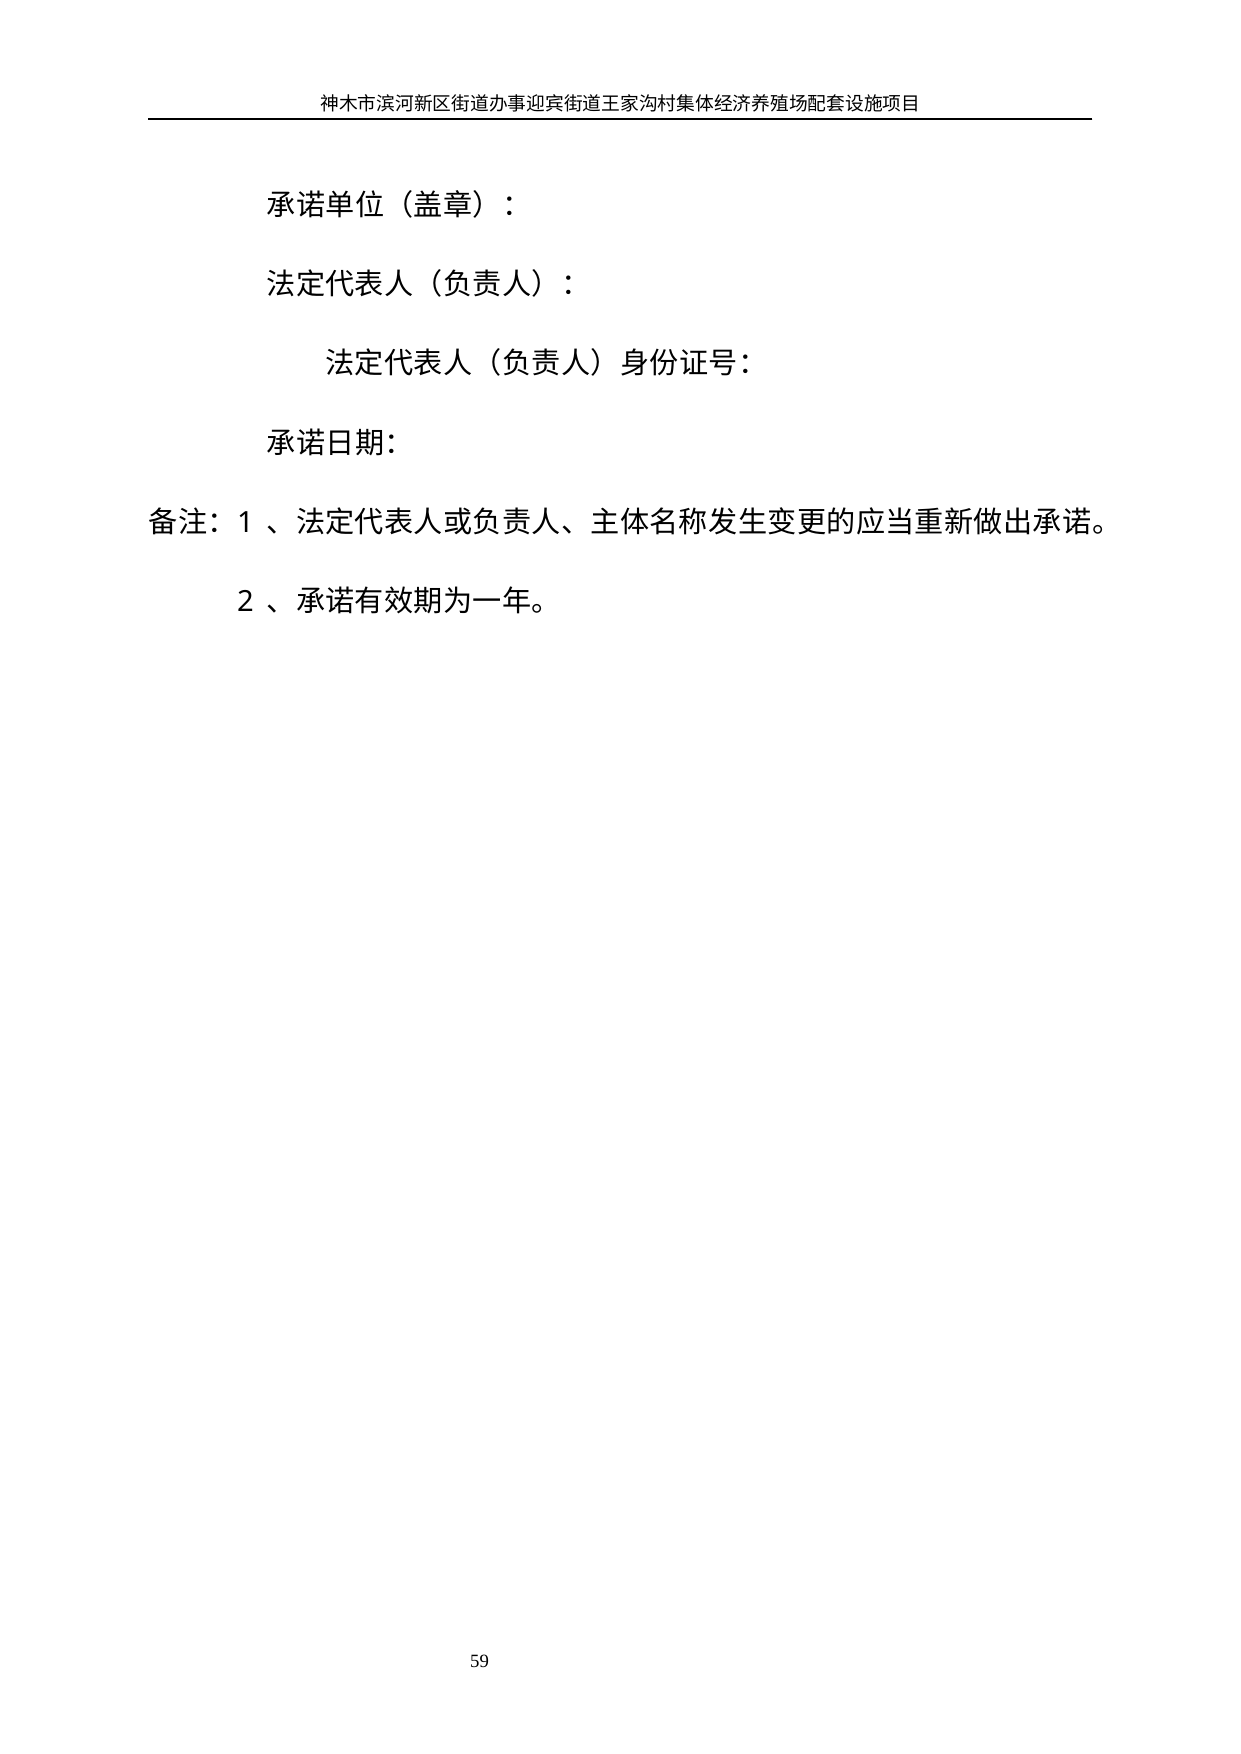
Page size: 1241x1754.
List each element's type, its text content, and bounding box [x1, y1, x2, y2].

text 2、承诺有效期为一年。 [148, 559, 1092, 639]
text 法定代表人（负责人）身份证号： [148, 321, 1092, 401]
text 承诺日期： [148, 401, 1092, 480]
text 承诺单位（盖章）： [148, 163, 1092, 242]
text 法定代表人（负责人）： [148, 242, 1092, 321]
text 备注：1、法定代表人或负责人、主体名称发生变更的应当重新做出承诺。 [148, 480, 1092, 559]
